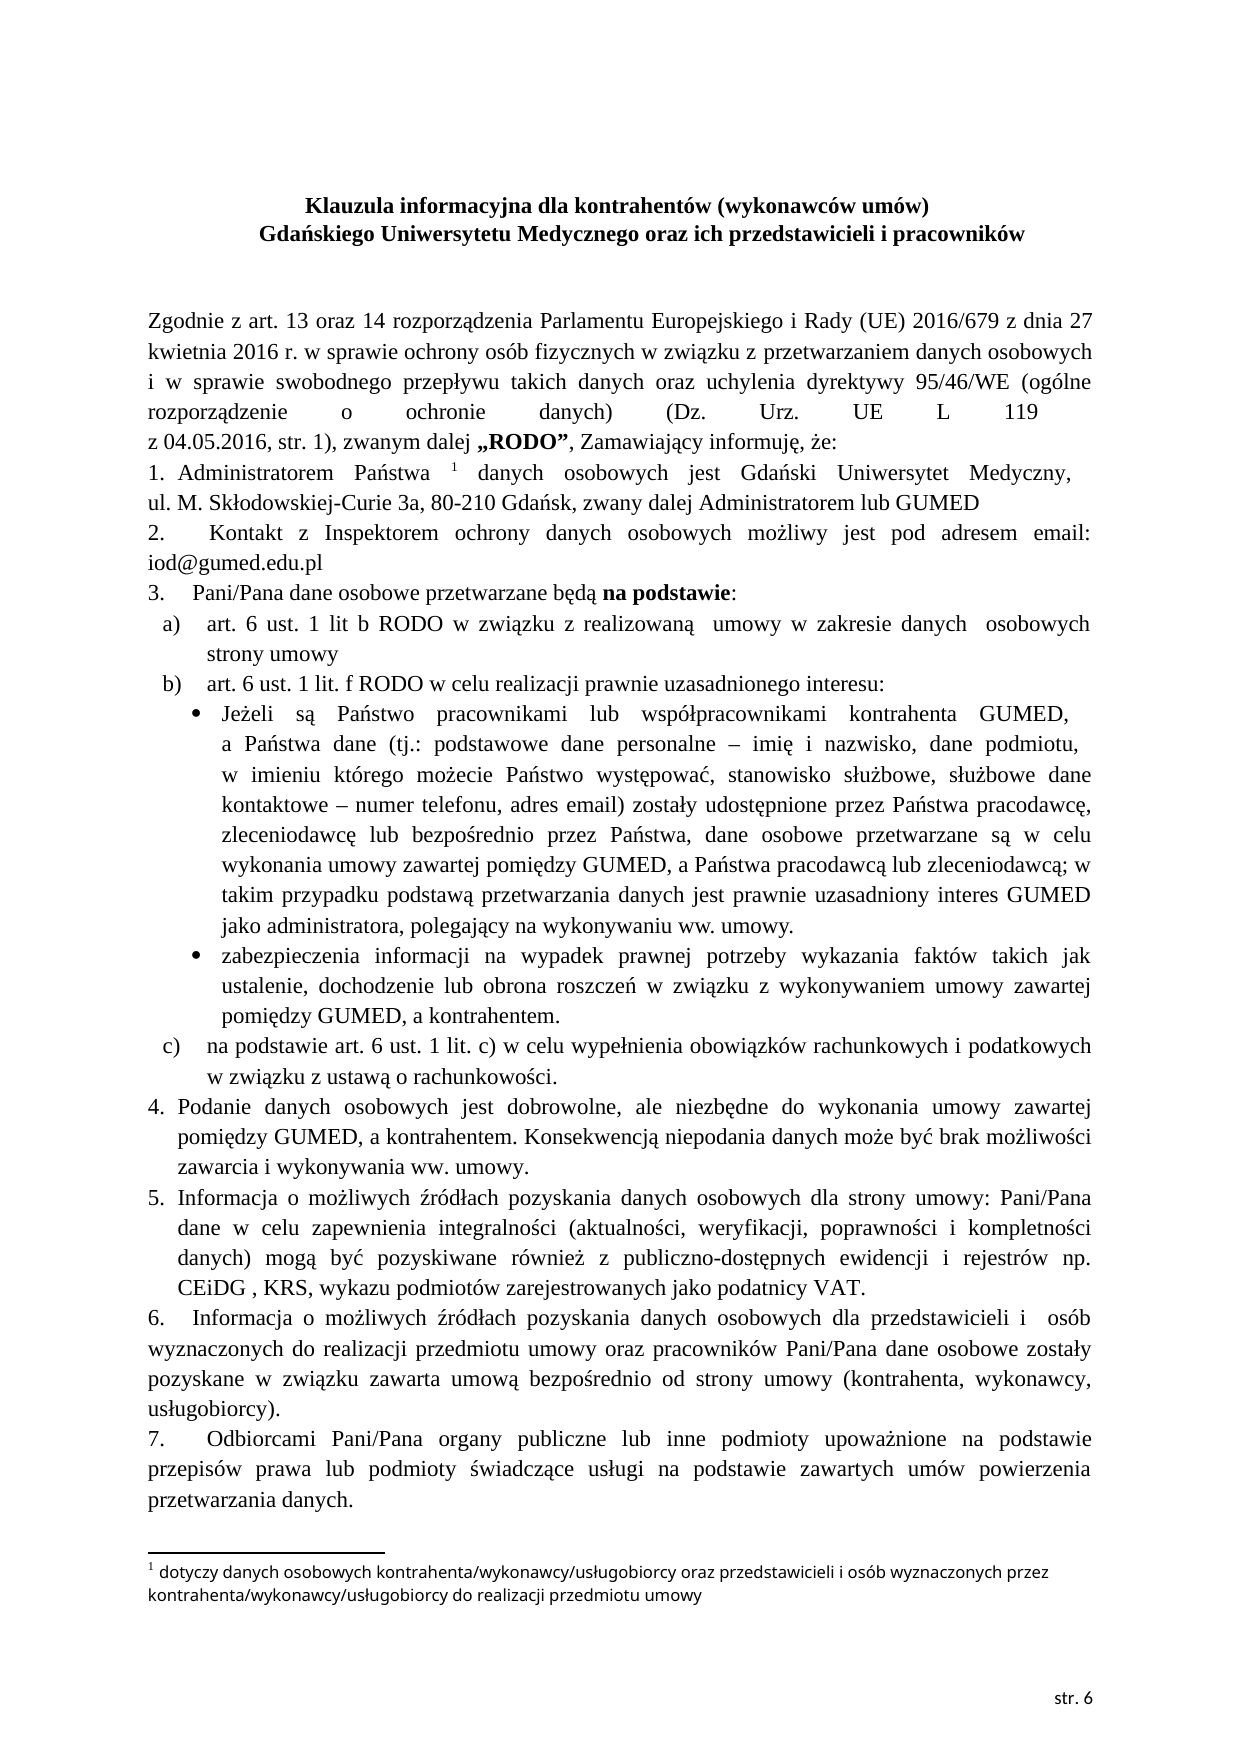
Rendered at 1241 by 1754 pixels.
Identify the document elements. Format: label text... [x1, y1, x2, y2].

text Klauzula informacyjna dla kontrahentów (wykonawców umów) Gdańskiego Uniwersytetu Medycznego oraz ich przedstawicieli i pracowników [148, 192, 1093, 246]
list na podstawie art. 6 ust. 1 lit. c) w celu wypełnienia obowiązków rachunkowych i podatkowych w związku z ustawą o rachunkowości. [162, 1032, 1093, 1089]
list Jeżeli są Państwo pracownikami lub współpracownikami kontrahenta GUMED, a Państwa dane (tj.: podstawowe dane personalne – imię i nazwisko, dane podmiotu, w imieniu którego możecie Państwo występować, stanowisko służbowe, służbowe dane kontaktowe – numer telefonu, adres email) zostały udostępnione przez Państwa pracodawcę, zleceniodawcę lub bezpośrednio przez Państwa, dane osobowe przetwarzane są w celu wykonania umowy zawartej pomiędzy GUMED, a Państwa pracodawcą lub zleceniodawcą; w takim przypadku podstawą przetwarzania danych jest prawnie uzasadniony interes GUMED jako administratora, polegający na wykonywaniu ww. umowy. [192, 700, 1093, 938]
list Podanie danych osobowych jest dobrowolne, ale niezbędne do wykonania umowy zawartej pomiędzy GUMED, a kontrahentem. Konsekwencją niepodania danych może być brak możliwości zawarcia i wykonywania ww. umowy. [148, 1093, 1093, 1180]
list Administratorem Państwa danych osobowych jest Gdański Uniwersytet Medyczny, ul. M. Skłodowskiej-Curie 3a, 80-210 Gdańsk, zwany dalej Administratorem lub GUMED [148, 458, 1093, 515]
list Informacja o możliwych źródłach pozyskania danych osobowych dla przedstawicieli i osób wyznaczonych do realizacji przedmiotu umowy oraz pracowników Pani/Pana dane osobowe zostały pozyskane w związku zawarta umową bezpośrednio od strony umowy (kontrahenta, wykonawcy, usługobiorcy). [148, 1304, 1093, 1421]
list Kontakt z Inspektorem ochrony danych osobowych możliwy jest pod adresem email: iod@gumed.edu.pl [148, 519, 1093, 576]
list zabezpieczenia informacji na wypadek prawnej potrzeby wykazania faktów takich jak ustalenie, dochodzenie lub obrona roszczeń w związku z wykonywaniem umowy zawartej pomiędzy GUMED, a kontrahentem. [192, 942, 1093, 1029]
text Zgodnie z art. 13 oraz 14 rozporządzenia Parlamentu Europejskiego i Rady (UE) 2016/679 z dnia 27 kwietnia 2016 r. w sprawie ochrony osób fizycznych w związku z przetwarzaniem danych osobowych i w sprawie swobodnego przepływu takich danych oraz uchylenia dyrektywy 95/46/WE (ogólne rozporządzenie o ochronie danych) (Dz. Urz. UE L 119 z 04.05.2016, str. 1), zwanym dalej „RODO”, Zamawiający informuję, że: [148, 307, 1093, 455]
list art. 6 ust. 1 lit. f RODO w celu realizacji prawnie uzasadnionego interesu: [162, 670, 1093, 696]
list Odbiorcami Pani/Pana organy publiczne lub inne podmioty upoważnione na podstawie przepisów prawa lub podmioty świadczące usługi na podstawie zawartych umów powierzenia przetwarzania danych. [148, 1425, 1093, 1512]
list Pani/Pana dane osobowe przetwarzane będą na podstawie: [148, 579, 1093, 606]
list Informacja o możliwych źródłach pozyskania danych osobowych dla strony umowy: Pani/Pana dane w celu zapewnienia integralności (aktualności, weryfikacji, poprawności i kompletności danych) mogą być pozyskiwane również z publiczno-dostępnych ewidencji i rejestrów np. CEiDG , KRS, wykazu podmiotów zarejestrowanych jako podatnicy VAT. [148, 1183, 1093, 1301]
list art. 6 ust. 1 lit b RODO w związku z realizowaną umowy w zakresie danych osobowych strony umowy [162, 609, 1093, 666]
